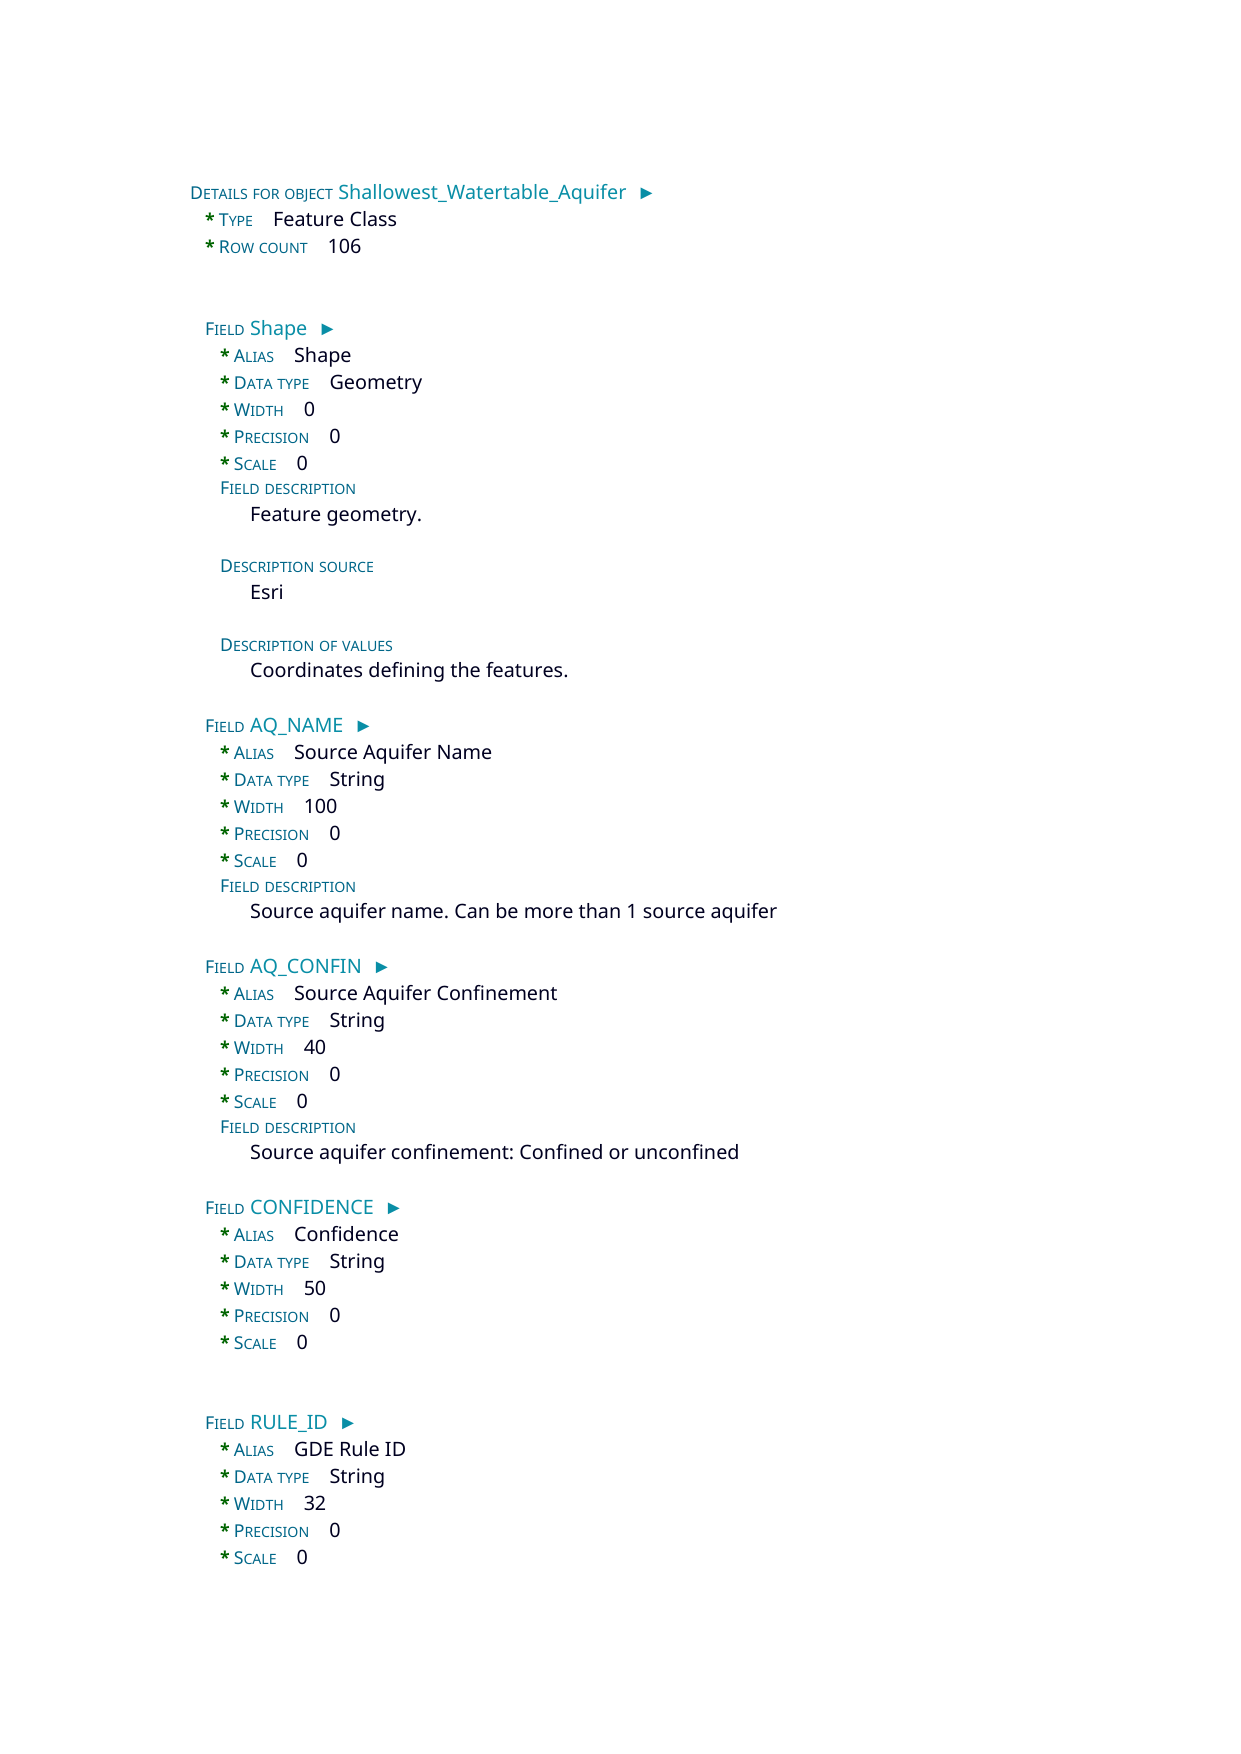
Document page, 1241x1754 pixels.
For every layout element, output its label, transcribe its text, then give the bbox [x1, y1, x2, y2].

text * Type Feature Class [205, 205, 1090, 232]
text * Data type String [220, 1006, 1090, 1033]
text Field description [220, 476, 1090, 500]
text * Alias Source Aquifer Name [220, 738, 1090, 765]
picture [269, 1339, 275, 1349]
text * Data type String [220, 1462, 1090, 1489]
text * Width 50 [220, 1274, 1090, 1301]
text * Scale 0 [220, 449, 1090, 476]
text * Scale 0 [220, 1328, 1090, 1355]
text * Precision 0 [220, 1516, 1090, 1543]
text Source aquifer name. Can be more than 1 source aquifer [250, 897, 1090, 924]
text * Data type Geometry [220, 368, 1090, 395]
text * Scale 0 [220, 1543, 1090, 1570]
text Details for object Shallowest_Watertable_Aquifer ▼► [190, 178, 1090, 205]
text Description source [220, 554, 1090, 578]
text Field description [220, 1114, 1090, 1138]
text * Scale 0 [220, 1087, 1090, 1114]
text * Alias Shape [220, 341, 1090, 368]
text Esri [250, 578, 1090, 605]
picture [275, 1123, 281, 1133]
text * Alias Confidence [220, 1220, 1090, 1247]
text Field RULE_ID ▼► [205, 1408, 1090, 1435]
text Field Shape ▼► [205, 314, 1090, 341]
picture [269, 460, 275, 470]
text Field AQ_CONFIN ▼► [205, 952, 1090, 979]
text Feature geometry. [250, 500, 1090, 527]
text Description of values [220, 632, 1090, 656]
text * Row count 106 [205, 232, 1090, 314]
picture [331, 643, 337, 651]
text Coordinates defining the features. [250, 656, 1090, 683]
text * Data type String [220, 765, 1090, 792]
picture [271, 189, 275, 199]
text * Width 40 [220, 1033, 1090, 1060]
text * Precision 0 [220, 422, 1090, 449]
text * Precision 0 [220, 1301, 1090, 1328]
text Source aquifer confinement: Confined or unconfined [250, 1138, 1090, 1165]
text * Alias GDE Rule ID [220, 1435, 1090, 1462]
text * Scale 0 [220, 846, 1090, 873]
picture [269, 857, 275, 867]
text * Precision 0 [220, 819, 1090, 846]
text * Width 32 [220, 1489, 1090, 1516]
text Field description [220, 873, 1090, 897]
text * Alias Source Aquifer Confinement [220, 979, 1090, 1006]
text * Data type String [220, 1247, 1090, 1274]
picture [269, 1554, 275, 1564]
picture [275, 882, 281, 892]
text * Width 0 [220, 395, 1090, 422]
text * Precision 0 [220, 1060, 1090, 1087]
text Field AQ_NAME ▼► [205, 711, 1090, 738]
text Field CONFIDENCE ▼► [205, 1193, 1090, 1220]
picture [275, 484, 281, 494]
text * Width 100 [220, 792, 1090, 819]
picture [269, 1098, 275, 1108]
